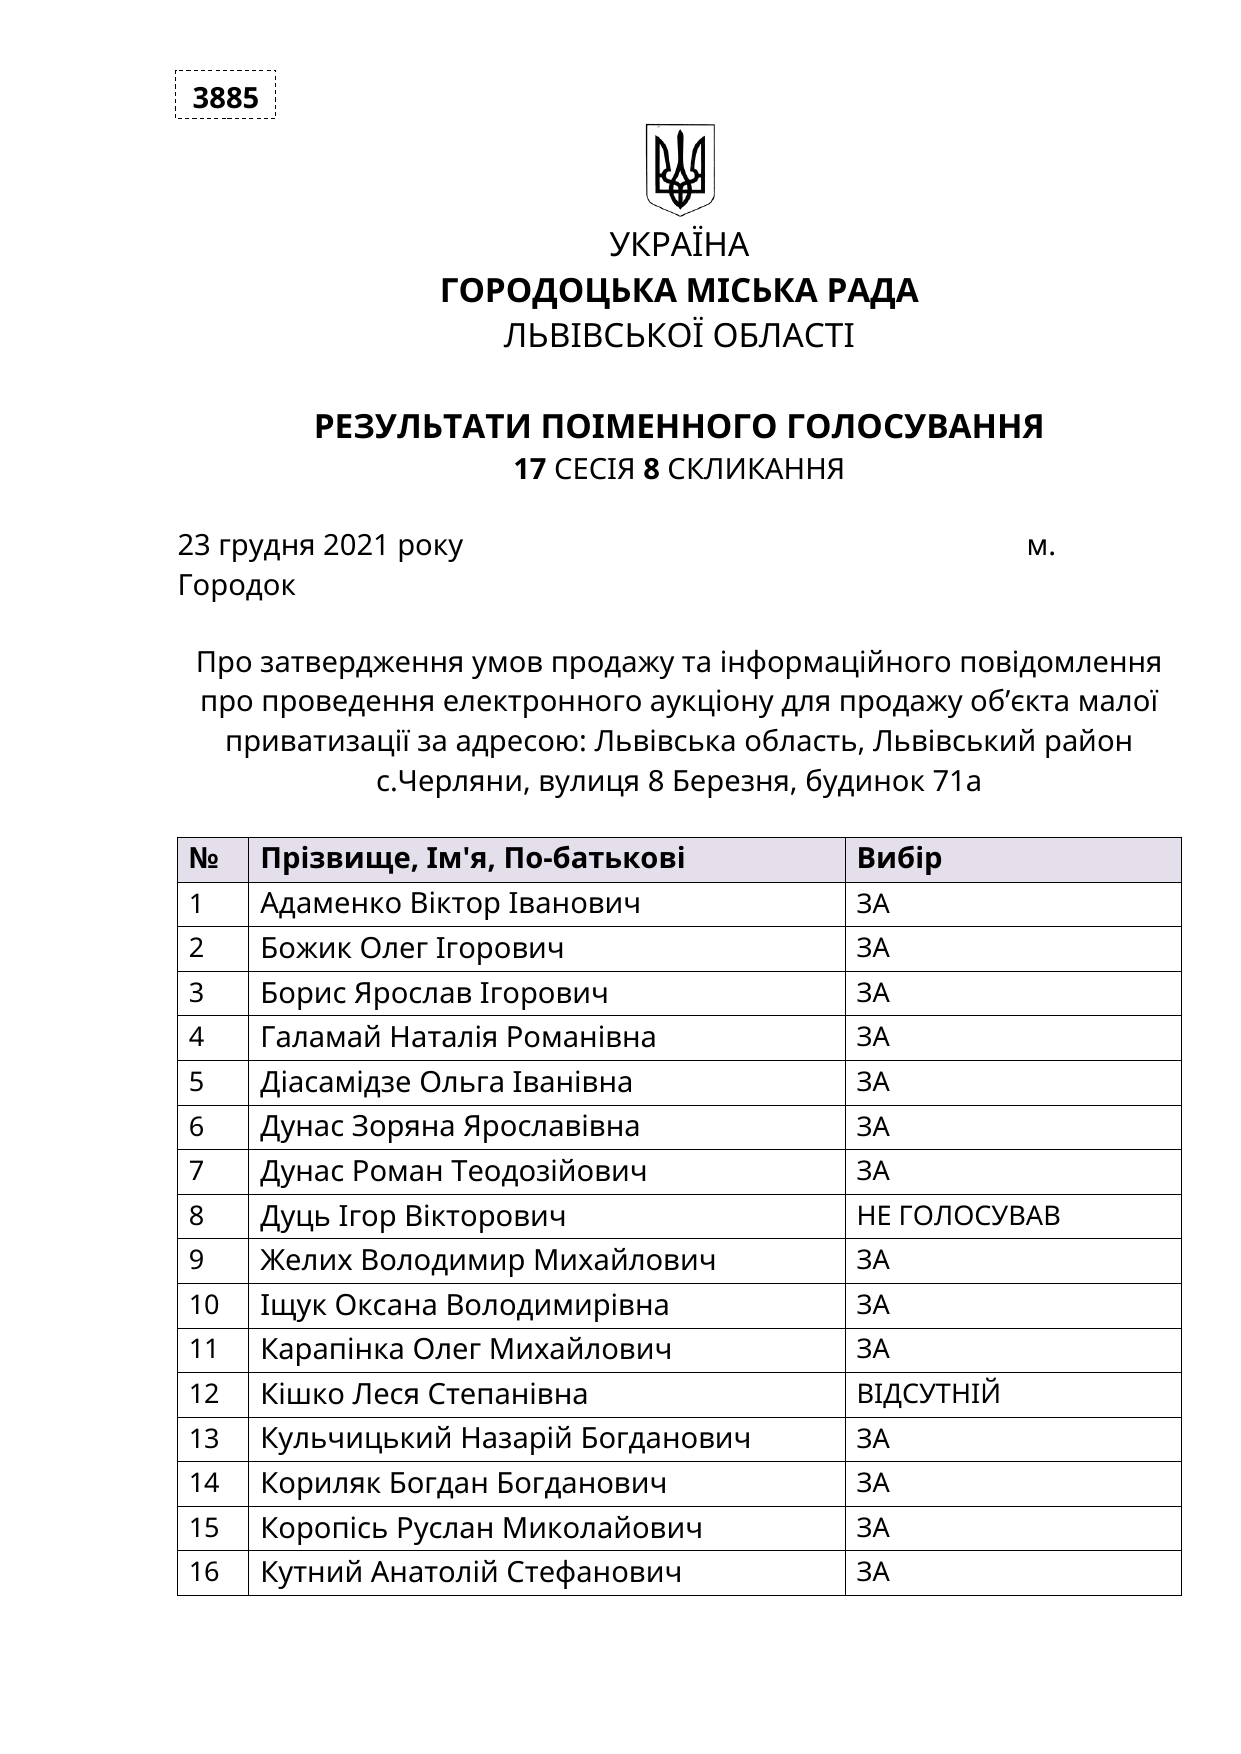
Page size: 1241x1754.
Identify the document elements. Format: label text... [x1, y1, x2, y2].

table_cell Галамай Наталія Романівна [249, 1016, 845, 1060]
table_cell Адаменко Віктор Іванович [249, 883, 845, 926]
table_cell ЗА [846, 1507, 1181, 1550]
table_cell Дуць Ігор Вікторович [249, 1195, 845, 1238]
table_cell 8 [178, 1195, 248, 1238]
text ЛЬВІВСЬКОЇ ОБЛАСТІ [177, 312, 1181, 357]
table_cell Коропісь Руслан Миколайович [249, 1507, 845, 1550]
table_header Прізвище, Ім'я, По-батькові [249, 838, 845, 882]
table_cell ЗА [846, 1016, 1181, 1060]
table_cell 12 [178, 1373, 248, 1417]
table_cell 9 [178, 1239, 248, 1283]
table_cell ЗА [846, 1418, 1181, 1461]
table_cell ЗА [846, 1462, 1181, 1506]
table_cell Кішко Леся Степанівна [249, 1373, 845, 1417]
table_cell Діасамідзе Ольга Іванівна [249, 1061, 845, 1104]
text ГОРОДОЦЬКА МІСЬКА РАДА [177, 266, 1181, 312]
table_cell 16 [178, 1551, 248, 1595]
text УКРАЇНА [177, 221, 1181, 266]
table_cell Кориляк Богдан Богданович [249, 1462, 845, 1506]
table_cell ЗА [846, 1239, 1181, 1283]
table_cell 3 [178, 972, 248, 1015]
table_cell 10 [178, 1284, 248, 1327]
table_cell Желих Володимир Михайлович [249, 1239, 845, 1283]
table_cell 14 [178, 1462, 248, 1506]
text 17 СЕСІЯ 8 СКЛИКАННЯ [177, 448, 1181, 488]
table_cell ВІДСУТНІЙ [846, 1373, 1181, 1417]
table_cell ЗА [846, 972, 1181, 1015]
text РЕЗУЛЬТАТИ ПОІМЕННОГО ГОЛОСУВАННЯ [177, 403, 1181, 448]
table_cell ЗА [846, 927, 1181, 971]
table_cell 7 [178, 1150, 248, 1194]
table_header Вибір [846, 838, 1181, 882]
table_cell 13 [178, 1418, 248, 1461]
table_cell Кутний Анатолій Стефанович [249, 1551, 845, 1595]
table_cell ЗА [846, 1284, 1181, 1327]
table_cell Борис Ярослав Ігорович [249, 972, 845, 1015]
text Про затвердження умов продажу та інформаційного повідомлення про проведення електронного аукціону для продажу об’єкта малої приватизації за адресою: Львівська область, Львівський район с.Черляни, вулиця 8 Березня, будинок 71а [177, 641, 1181, 800]
table_cell ЗА [846, 1150, 1181, 1194]
table_cell 11 [178, 1329, 248, 1372]
table_cell 6 [178, 1106, 248, 1149]
table_cell Іщук Оксана Володимирівна [249, 1284, 845, 1327]
table_cell Кульчицький Назарій Богданович [249, 1418, 845, 1461]
table_cell НЕ ГОЛОСУВАВ [846, 1195, 1181, 1238]
table_cell ЗА [846, 1551, 1181, 1595]
table_cell Дунас Зоряна Ярославівна [249, 1106, 845, 1149]
table_cell Божик Олег Ігорович [249, 927, 845, 971]
picture [633, 118, 726, 221]
table_header № [178, 838, 248, 882]
table_cell ЗА [846, 883, 1181, 926]
table_cell Дунас Роман Теодозійович [249, 1150, 845, 1194]
table_cell 2 [178, 927, 248, 971]
table_cell ЗА [846, 1061, 1181, 1104]
table_cell 15 [178, 1507, 248, 1550]
table_cell 4 [178, 1016, 248, 1060]
table_cell 1 [178, 883, 248, 926]
table_cell Карапінка Олег Михайлович [249, 1329, 845, 1372]
table_cell ЗА [846, 1329, 1181, 1372]
text 23 грудня 2021 року м. Городок [177, 525, 1181, 604]
table_cell ЗА [846, 1106, 1181, 1149]
table_cell 5 [178, 1061, 248, 1104]
